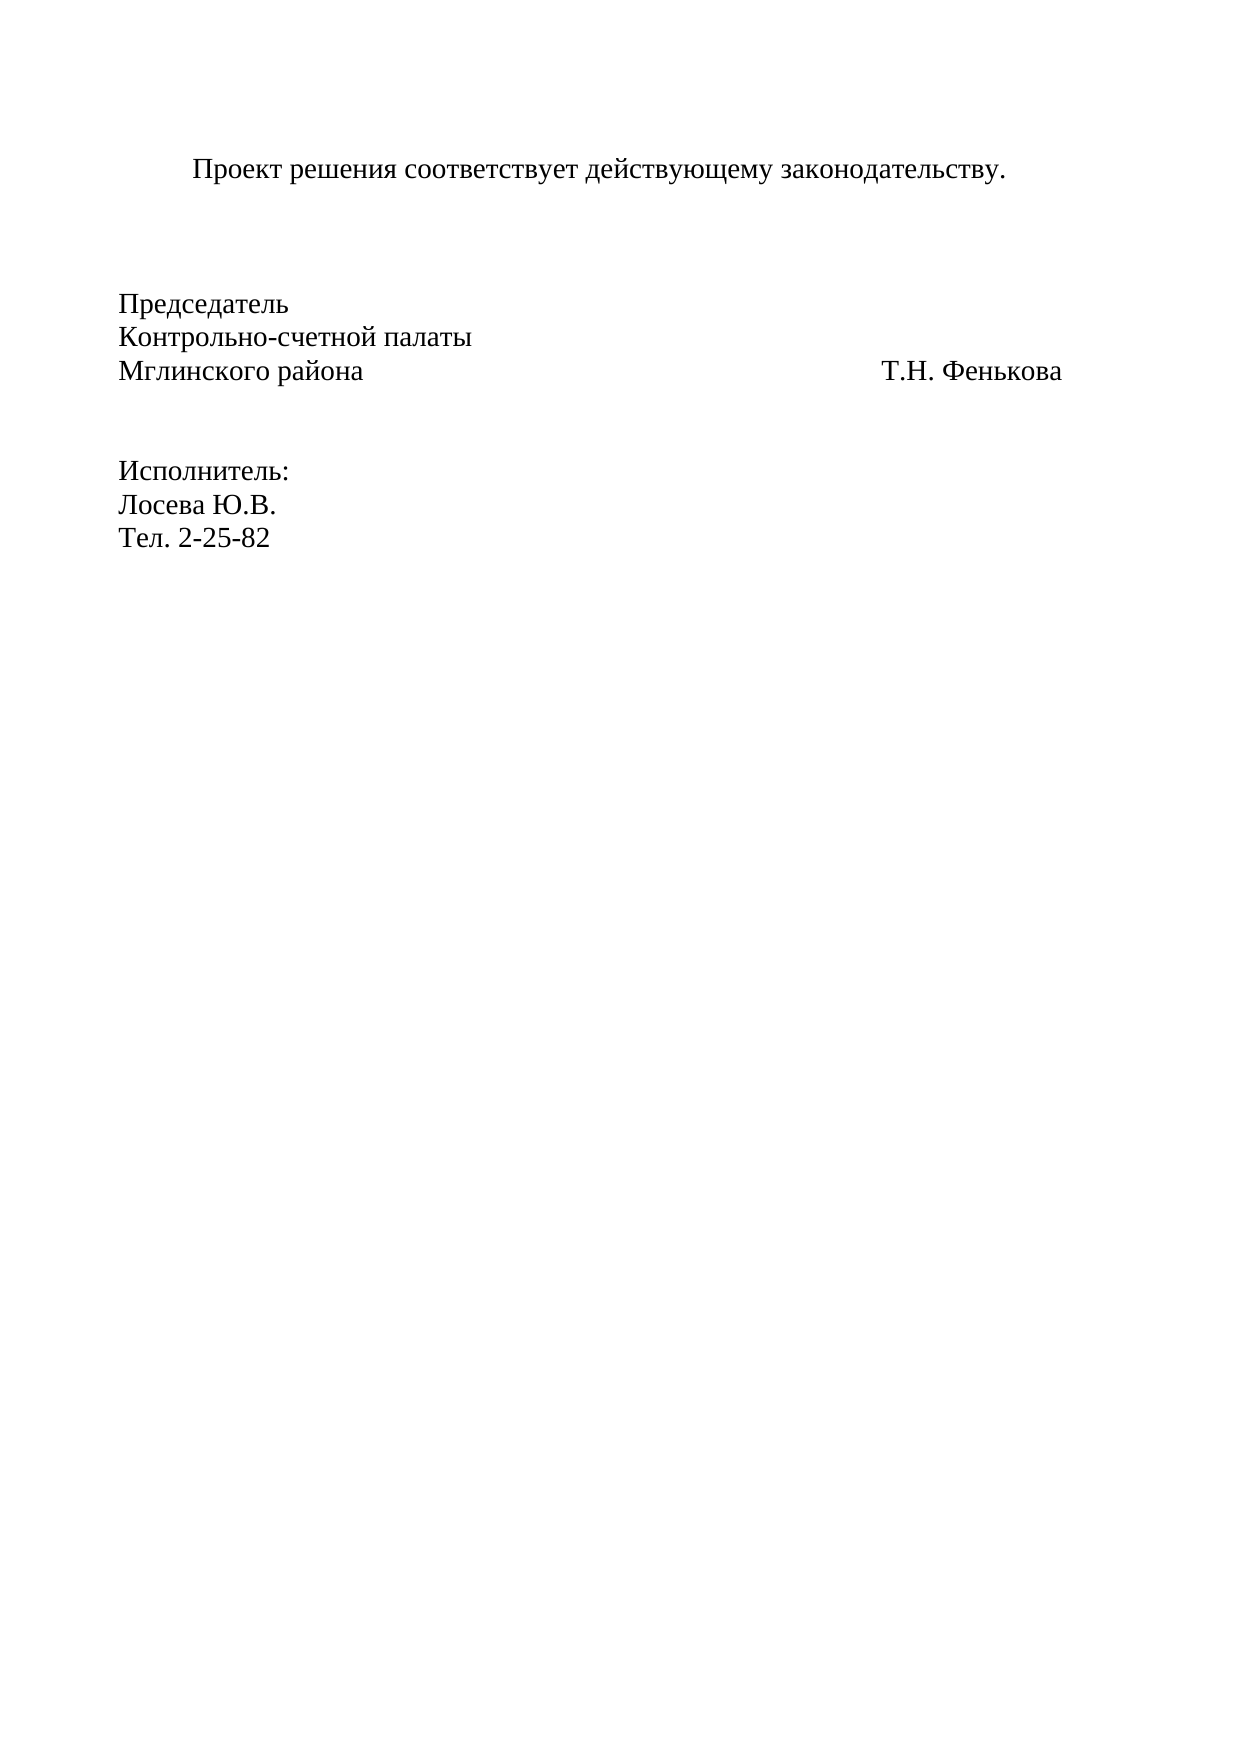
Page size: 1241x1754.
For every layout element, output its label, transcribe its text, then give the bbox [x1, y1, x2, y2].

text Проект решения соответствует действующему законодательству. [118, 152, 1152, 185]
text Исполнитель: [118, 453, 1152, 487]
text Лосева Ю.В. [118, 487, 1152, 521]
text Мглинского района Т.Н. Фенькова [118, 353, 1152, 386]
text Председатель [118, 286, 1152, 319]
text Контрольно-счетной палаты [118, 319, 1152, 353]
text Тел. 2-25-82 [118, 521, 1152, 554]
